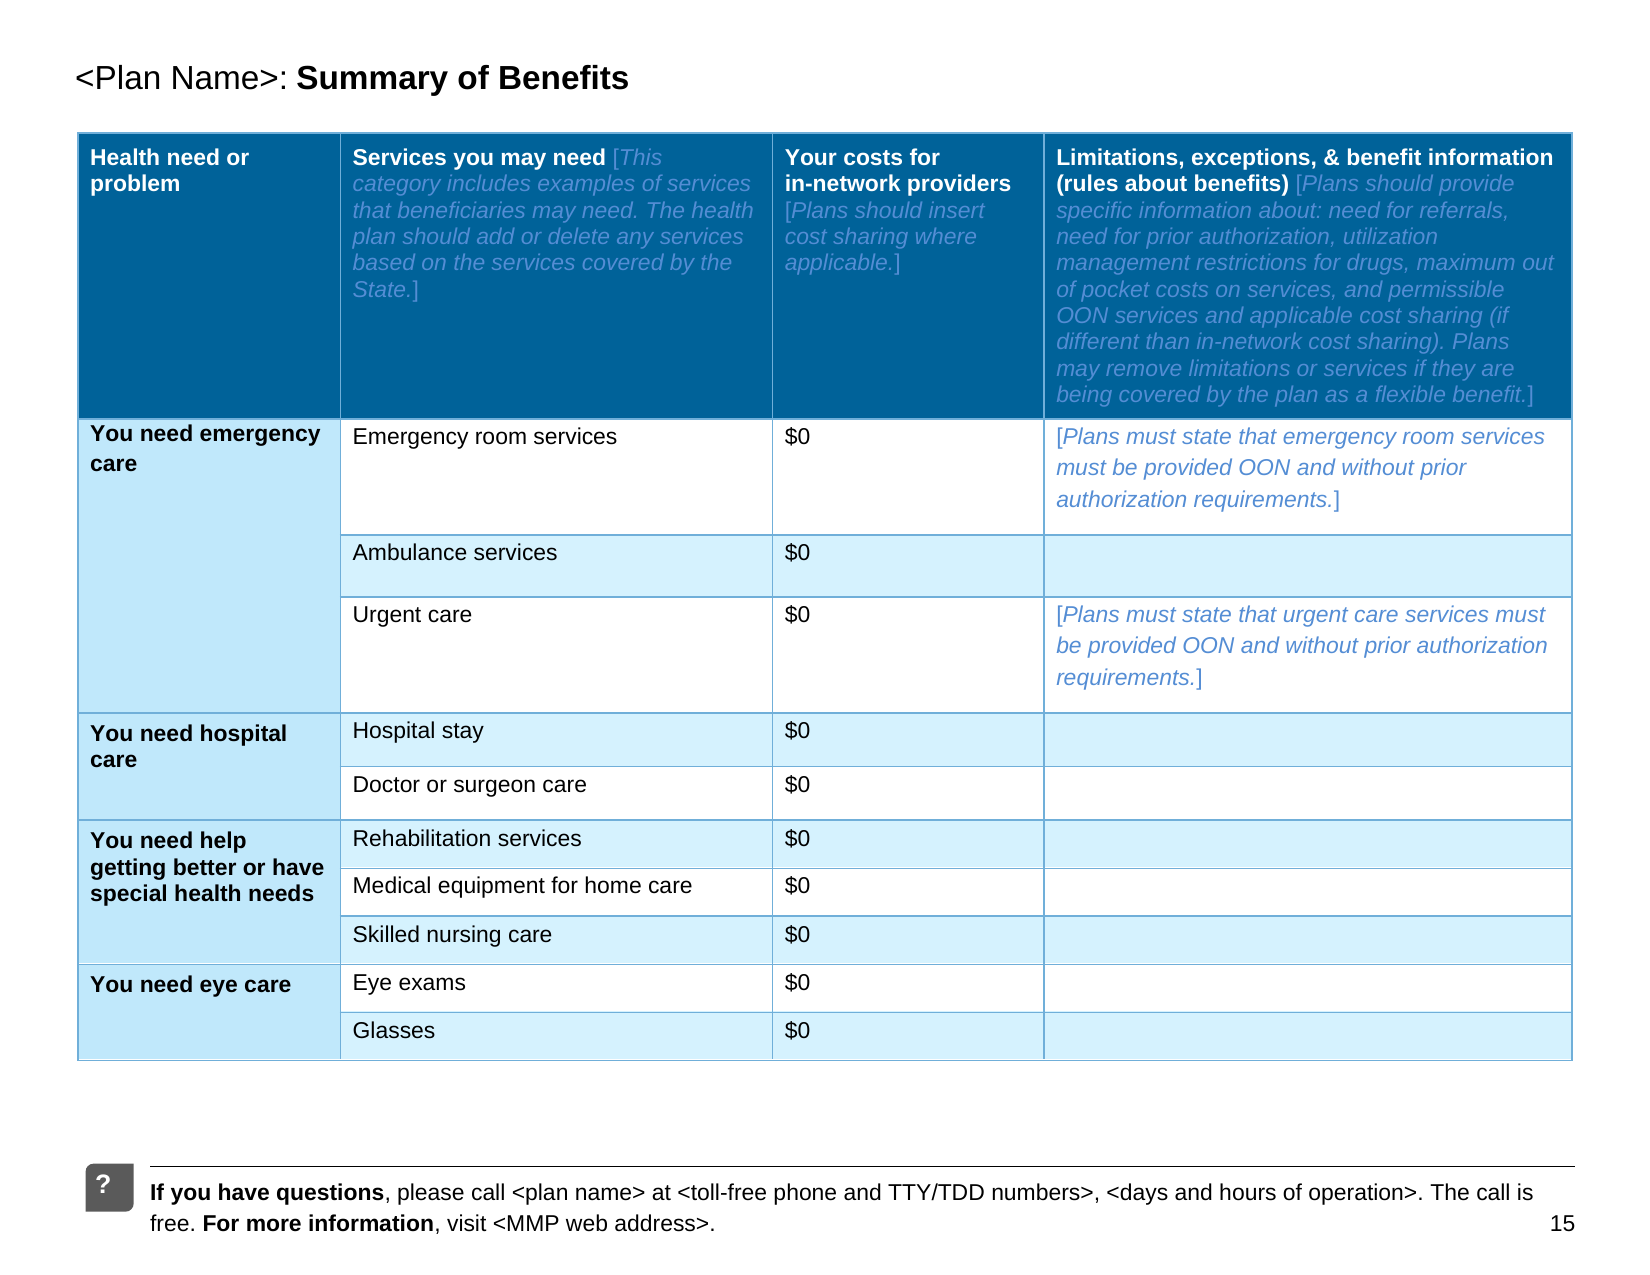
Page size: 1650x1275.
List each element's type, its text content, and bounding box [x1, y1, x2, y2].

table_cell $0 [773, 821, 1043, 867]
table_cell Medical equipment for home care [341, 869, 772, 915]
table_cell [1045, 917, 1571, 963]
table_cell You need hospital care [79, 714, 340, 819]
table_cell $0 [773, 965, 1043, 1011]
table_cell Glasses [341, 1013, 772, 1059]
table_cell $0 [773, 420, 1043, 534]
table_cell $0 [773, 598, 1043, 712]
table_cell $0 [773, 1013, 1043, 1059]
table_cell [1045, 767, 1571, 819]
table_cell Ambulance services [341, 536, 772, 596]
table_cell Doctor or surgeon care [341, 767, 772, 819]
table_cell $0 [773, 869, 1043, 915]
table_cell Hospital stay [341, 714, 772, 766]
table_header Limitations, exceptions, & benefit information (rules about benefits) [Plans should provide specific information about: need for referrals, need for prior authorization, utilization management restrictions for drugs, maximum out of pocket costs on services, and permissible OON services and applicable cost sharing (if different than in-network cost sharing). Plans may remove limitations or services if they are being covered by the plan as a flexible benefit.] [1045, 134, 1571, 418]
table_cell [Plans must state that emergency room services must be provided OON and without prior authorization requirements.] [1045, 420, 1571, 534]
table_cell [1045, 1013, 1571, 1059]
table_cell You need help getting better or have special health needs [79, 821, 340, 963]
table_cell [1045, 869, 1571, 915]
table_header Your costs for in-network providers [Plans should insert cost sharing where applicable.] [773, 134, 1043, 418]
table_cell $0 [773, 767, 1043, 819]
table_header Services you may need [This category includes examples of services that beneficiaries may need. The health plan should add or delete any services based on the services covered by the State.] [341, 134, 772, 418]
table_cell Urgent care [341, 598, 772, 712]
table_cell [1045, 714, 1571, 766]
table_cell Skilled nursing care [341, 917, 772, 963]
table_cell [1045, 965, 1571, 1011]
table_cell Eye exams [341, 965, 772, 1011]
table_cell $0 [773, 714, 1043, 766]
table_cell [1045, 536, 1571, 596]
table_cell You need eye care [79, 965, 340, 1059]
table_cell [Plans must state that urgent care services must be provided OON and without prior authorization requirements.] [1045, 598, 1571, 712]
table_cell $0 [773, 536, 1043, 596]
table_cell [1045, 821, 1571, 867]
table_cell Rehabilitation services [341, 821, 772, 867]
table_cell Emergency room services [341, 420, 772, 534]
table_cell You need emergency care [79, 420, 340, 712]
table_header Health need or problem [79, 134, 340, 418]
table_cell $0 [773, 917, 1043, 963]
